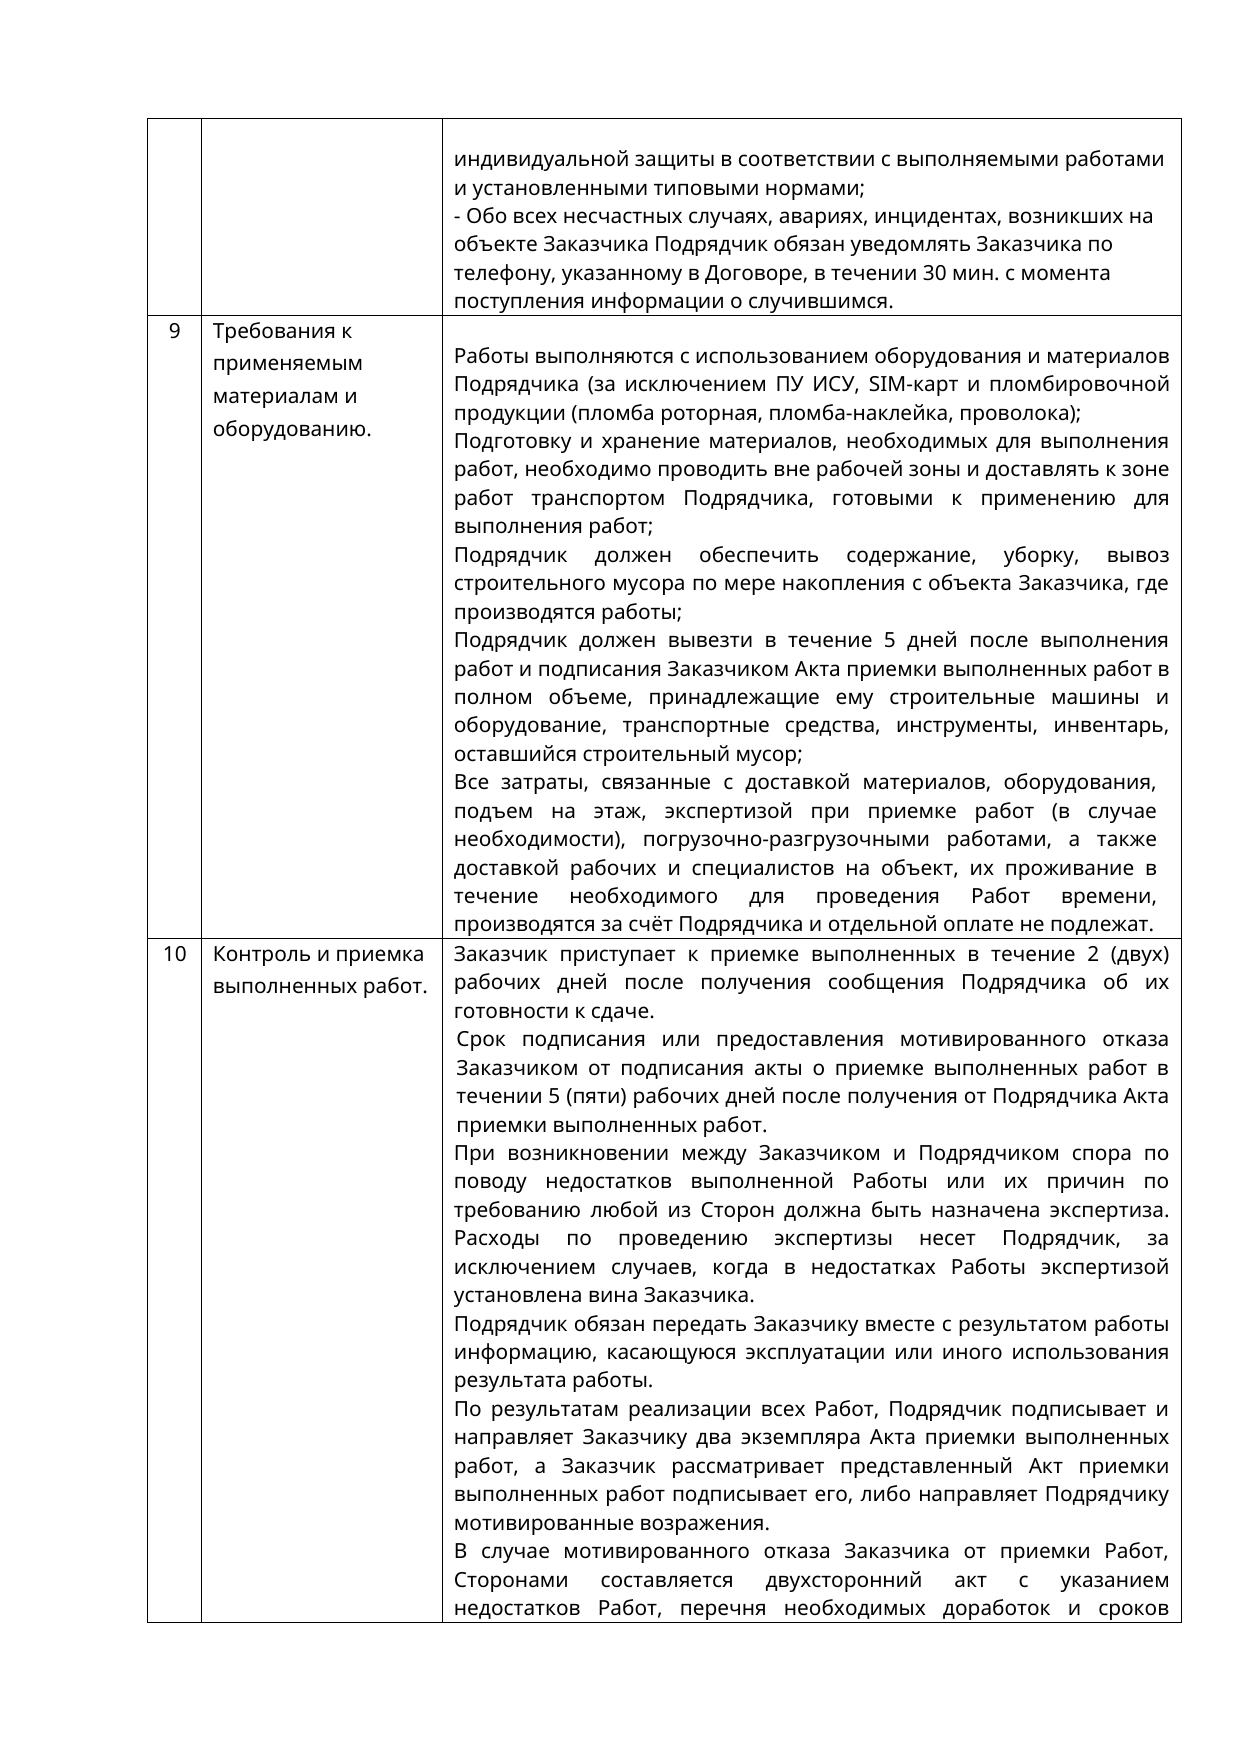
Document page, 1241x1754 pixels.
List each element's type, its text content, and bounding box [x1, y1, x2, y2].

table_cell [202, 119, 442, 315]
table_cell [202, 939, 442, 1622]
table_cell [443, 119, 1181, 315]
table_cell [443, 939, 1181, 1622]
table_cell 10 [148, 939, 201, 1622]
table_cell 8 [148, 119, 201, 315]
table_cell Работы выполняются с использованием оборудования и материалов Подрядчика (за исключением ПУ ИСУ, SIM-карт и пломбировочной продукции (пломба роторная, пломба-наклейка, проволока); Подготовку и хранение материалов, необходимых для выполнения работ, необходимо проводить вне рабочей зоны и доставлять к зоне работ транспортом Подрядчика, готовыми к применению для выполнения работ; Подрядчик должен обеспечить содержание, уборку, вывоз строительного мусора по мере накопления с объекта Заказчика, где производятся работы; Подрядчик должен вывезти в течение 5 дней после выполнения работ и подписания Заказчиком Акта приемки выполненных работ в полном объеме, принадлежащие ему строительные машины и оборудование, транспортные средства, инструменты, инвентарь, оставшийся строительный мусор; Все затраты, связанные с доставкой материалов, оборудования, подъем на этаж, экспертизой при приемке работ (в случае необходимости), погрузочно-разгрузочными работами, а также доставкой рабочих и специалистов на объект, их проживание в течение необходимого для проведения Работ времени, производятся за счёт Подрядчика и отдельной оплате не подлежат. [443, 316, 1181, 938]
table_cell Требования к применяемым материалам и оборудованию. [202, 316, 442, 938]
table_cell 9 [148, 316, 201, 938]
